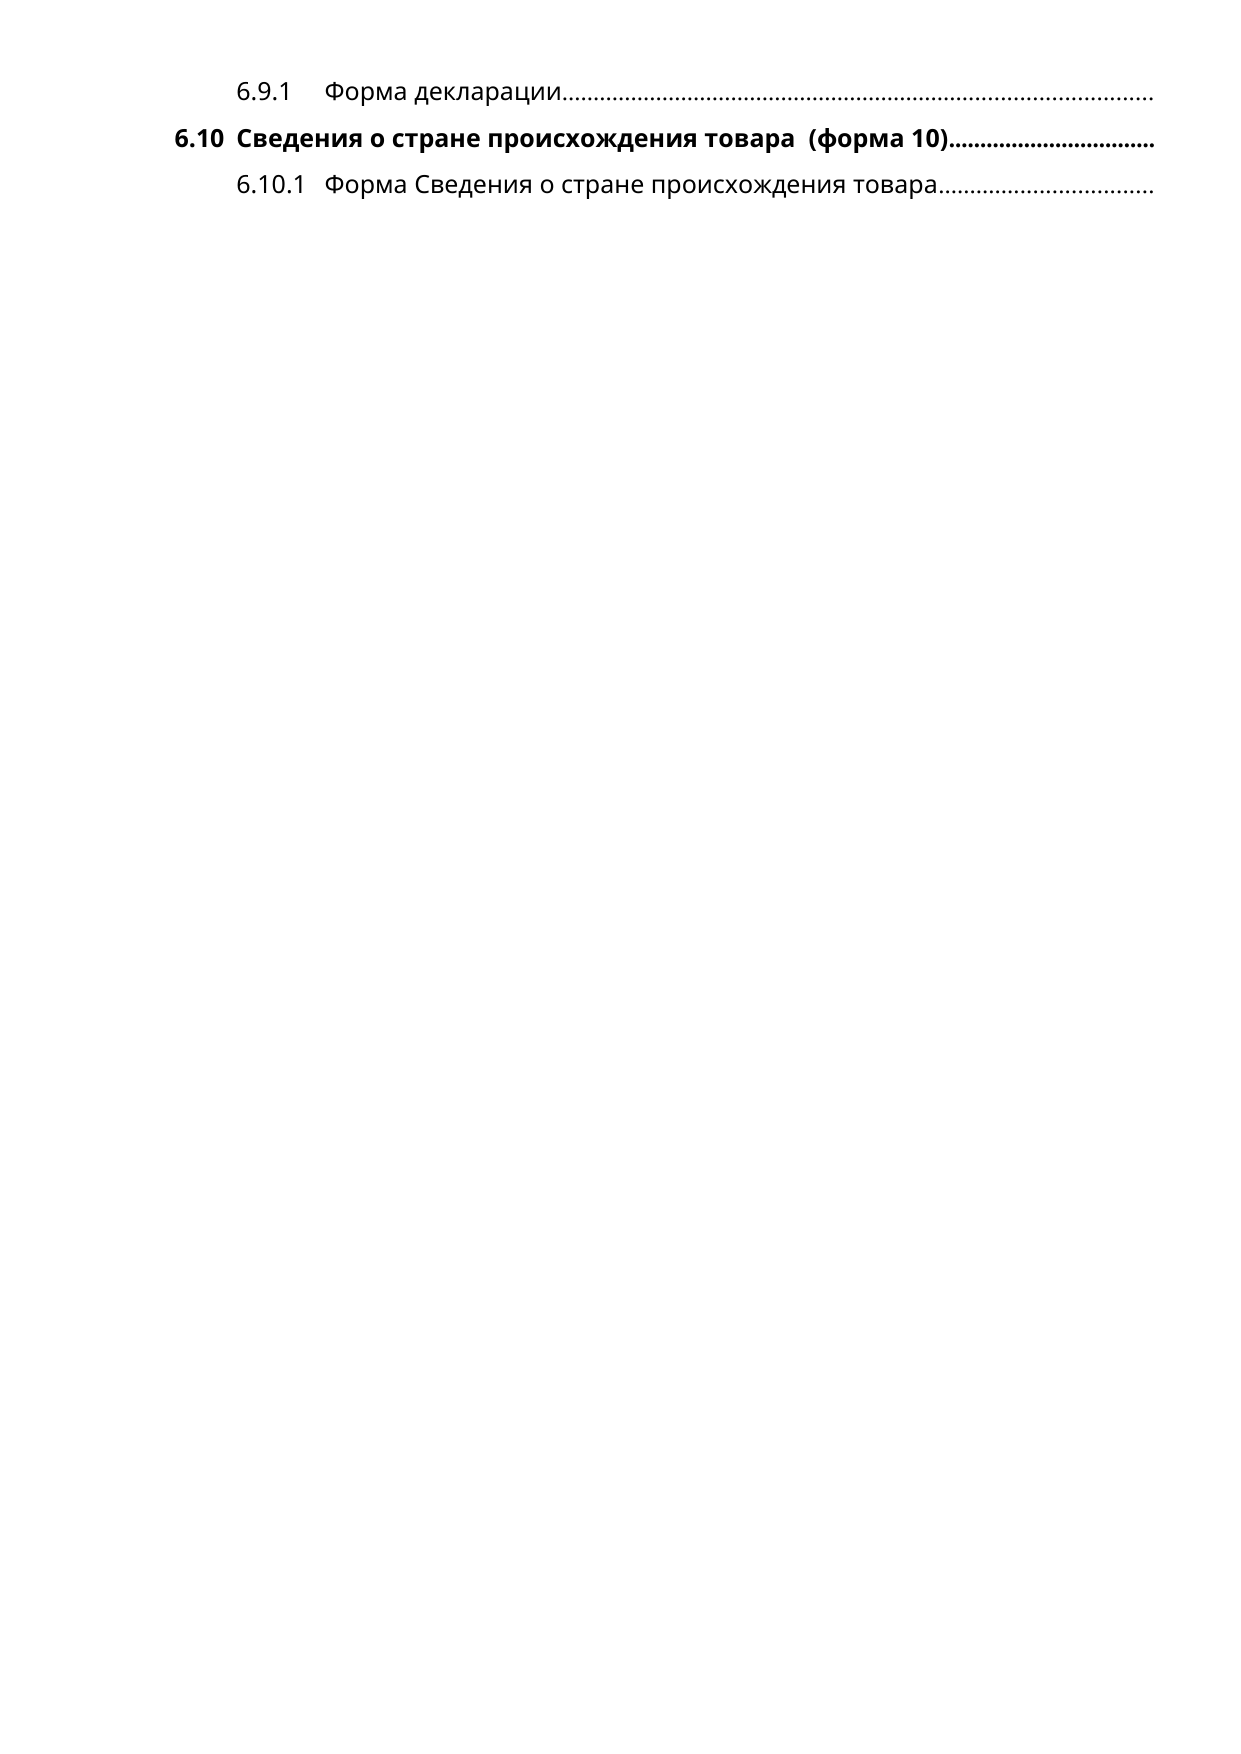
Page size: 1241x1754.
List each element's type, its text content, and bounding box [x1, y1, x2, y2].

text 6.9.1 Форма декларации 43 [236, 74, 1063, 108]
text 6.10.1 Форма Сведения о стране происхождения товара 45 [236, 167, 1063, 201]
text 6.10 Сведения о стране происхождения товара (форма 10) 45 [174, 120, 1063, 154]
